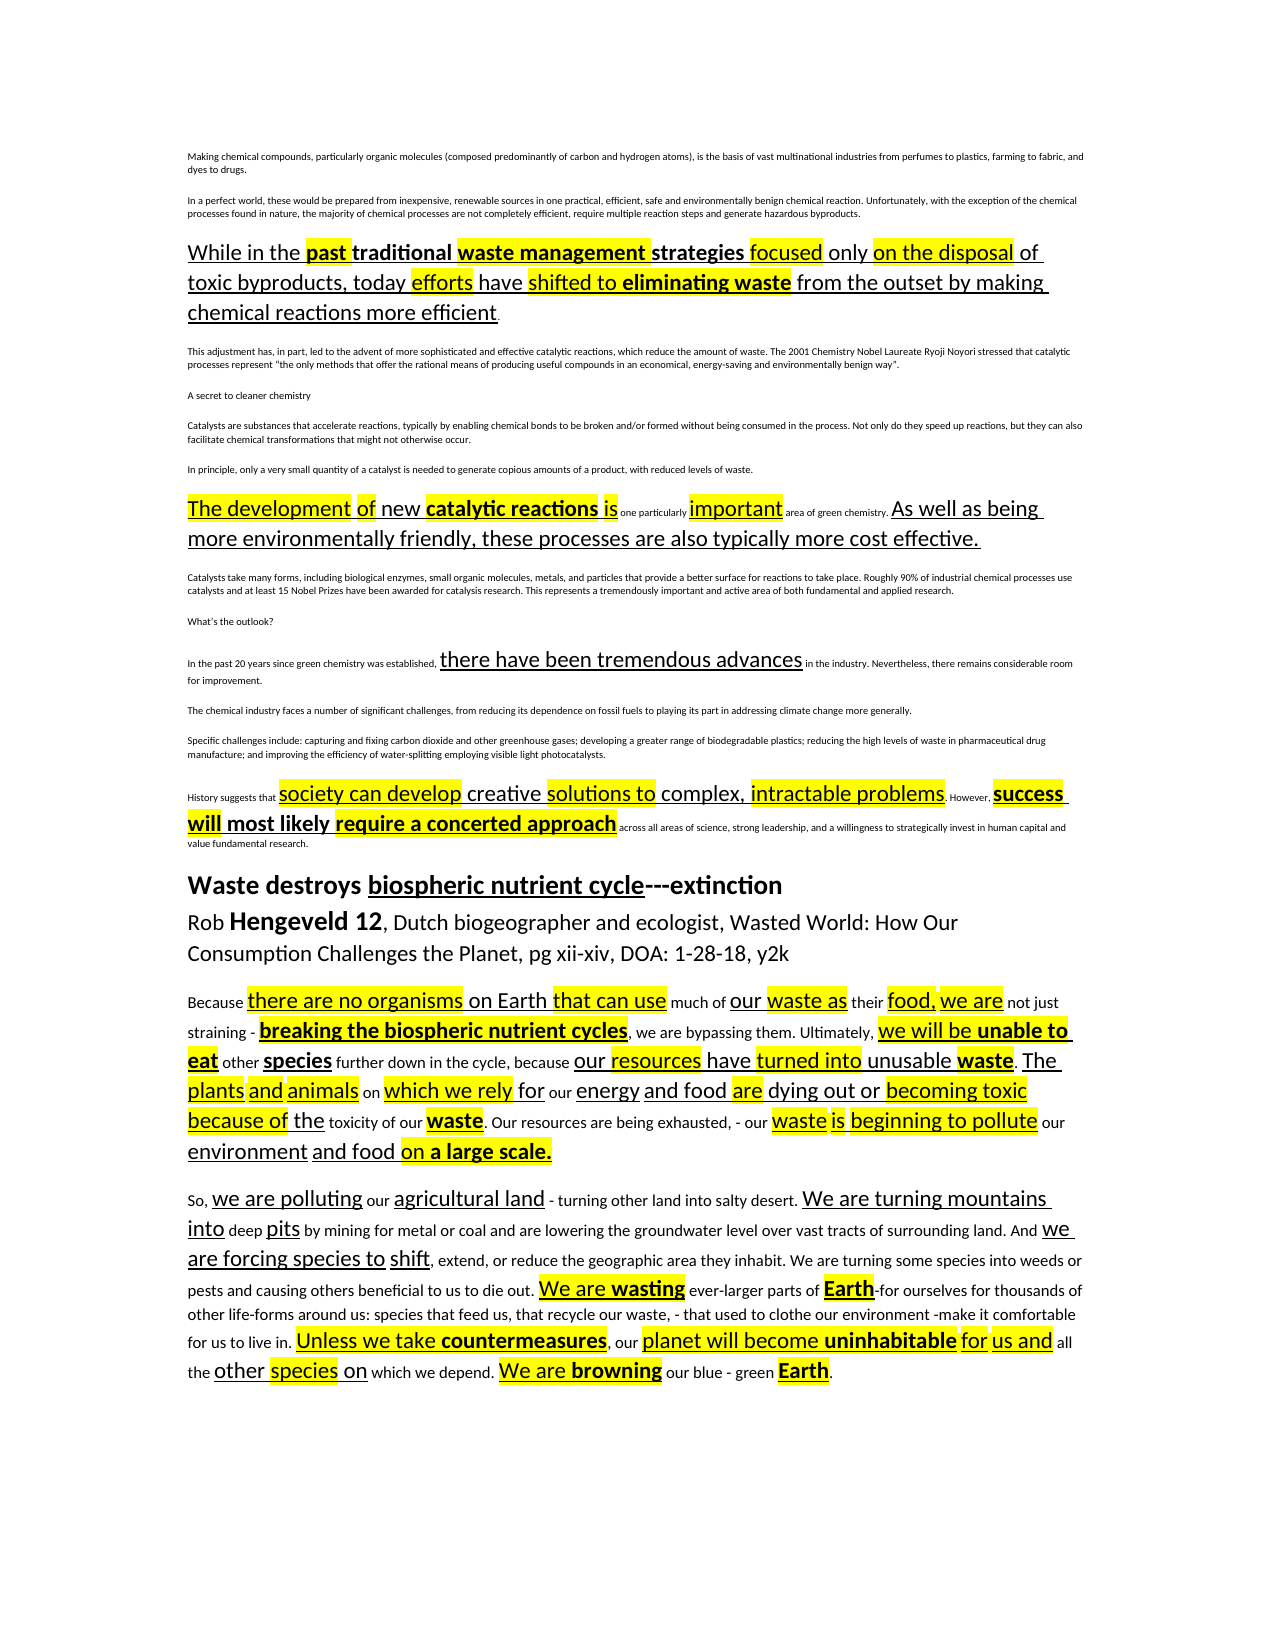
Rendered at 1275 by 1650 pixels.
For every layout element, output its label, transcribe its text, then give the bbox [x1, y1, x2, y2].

text This adjustment has, in part, led to the advent of more sophisticated and effective catalytic reactions, which reduce the amount of waste. The 2001 Chemistry Nobel Laureate Ryoji Noyori stressed that catalytic processes represent “the only methods that offer the rational means of producing useful compounds in an economical, energy-saving and environmentally benign way”. [187, 345, 1087, 372]
text The development of new catalytic reactions is one particularly important area of green chemistry. As well as being more environmentally friendly, these processes are also typically more cost effective. [187, 494, 1087, 552]
text Because there are no organisms on Earth that can use much of our waste as their food, we are not just straining - breaking the biospheric nutrient cycles, we are bypassing them. Ultimately, we will be unable to eat other species further down in the cycle, because our resources have turned into unusable waste. The plants and animals on which we rely for our energy and food are dying out or becoming toxic because of the toxicity of our waste. Our resources are being exhausted, - our waste is beginning to pollute our environment and food on a large scale. [187, 986, 1087, 1165]
text The chemical industry faces a number of significant challenges, from reducing its dependence on fossil fuels to playing its part in addressing climate change more generally. [187, 704, 1087, 717]
text Making chemical compounds, particularly organic molecules (composed predominantly of carbon and hydrogen atoms), is the basis of vast multinational industries from perfumes to plastics, farming to fabric, and dyes to drugs. [187, 150, 1087, 176]
text A secret to cleaner chemistry [187, 389, 1087, 402]
text So, we are polluting our agricultural land - turning other land into salty desert. We are turning mountains into deep pits by mining for metal or coal and are lowering the groundwater level over vast tracts of surrounding land. And we are forcing species to shift, extend, or reduce the geographic area they inhabit. We are turning some species into weeds or pests and causing others beneficial to us to die out. We are wasting ever-larger parts of Earth-for ourselves for thousands of other life-forms around us: species that feed us, that recycle our waste, - that used to clothe our environment -make it comfortable for us to live in. Unless we take countermeasures, our planet will become uninhabitable for us and all the other species on which we depend. We are browning our blue - green Earth. [187, 1184, 1087, 1385]
text In a perfect world, these would be prepared from inexpensive, renewable sources in one practical, efficient, safe and environmentally benign chemical reaction. Unfortunately, with the exception of the chemical processes found in nature, the majority of chemical processes are not completely efficient, require multiple reaction steps and generate hazardous byproducts. [187, 194, 1087, 220]
text In principle, only a very small quantity of a catalyst is needed to generate copious amounts of a product, with reduced levels of waste. [187, 463, 1087, 476]
text Waste destroys biospheric nutrient cycle---extinction [187, 868, 1087, 901]
text Rob Hengeveld 12, Dutch biogeographer and ecologist, Wasted World: How Our Consumption Challenges the Planet, pg xii-xiv, DOA: 1-28-18, y2k [187, 904, 1087, 967]
text History suggests that society can develop creative solutions to complex, intractable problems. However, success will most likely require a concerted approach across all areas of science, strong leadership, and a willingness to strategically invest in human capital and value fundamental research. [187, 779, 1087, 851]
text While in the past traditional waste management strategies focused only on the disposal of toxic byproducts, today efforts have shifted to eliminating waste from the outset by making chemical reactions more efficient. [187, 238, 1087, 326]
text Catalysts are substances that accelerate reactions, typically by enabling chemical bonds to be broken and/or formed without being consumed in the process. Not only do they speed up reactions, but they can also facilitate chemical transformations that might not otherwise occur. [187, 419, 1087, 446]
text In the past 20 years since green chemistry was established, there have been tremendous advances in the industry. Nevertheless, there remains considerable room for improvement. [187, 645, 1087, 687]
text Specific challenges include: capturing and fixing carbon dioxide and other greenhouse gases; developing a greater range of biodegradable plastics; reducing the high levels of waste in pharmaceutical drug manufacture; and improving the efficiency of water-splitting employing visible light photocatalysts. [187, 735, 1087, 761]
